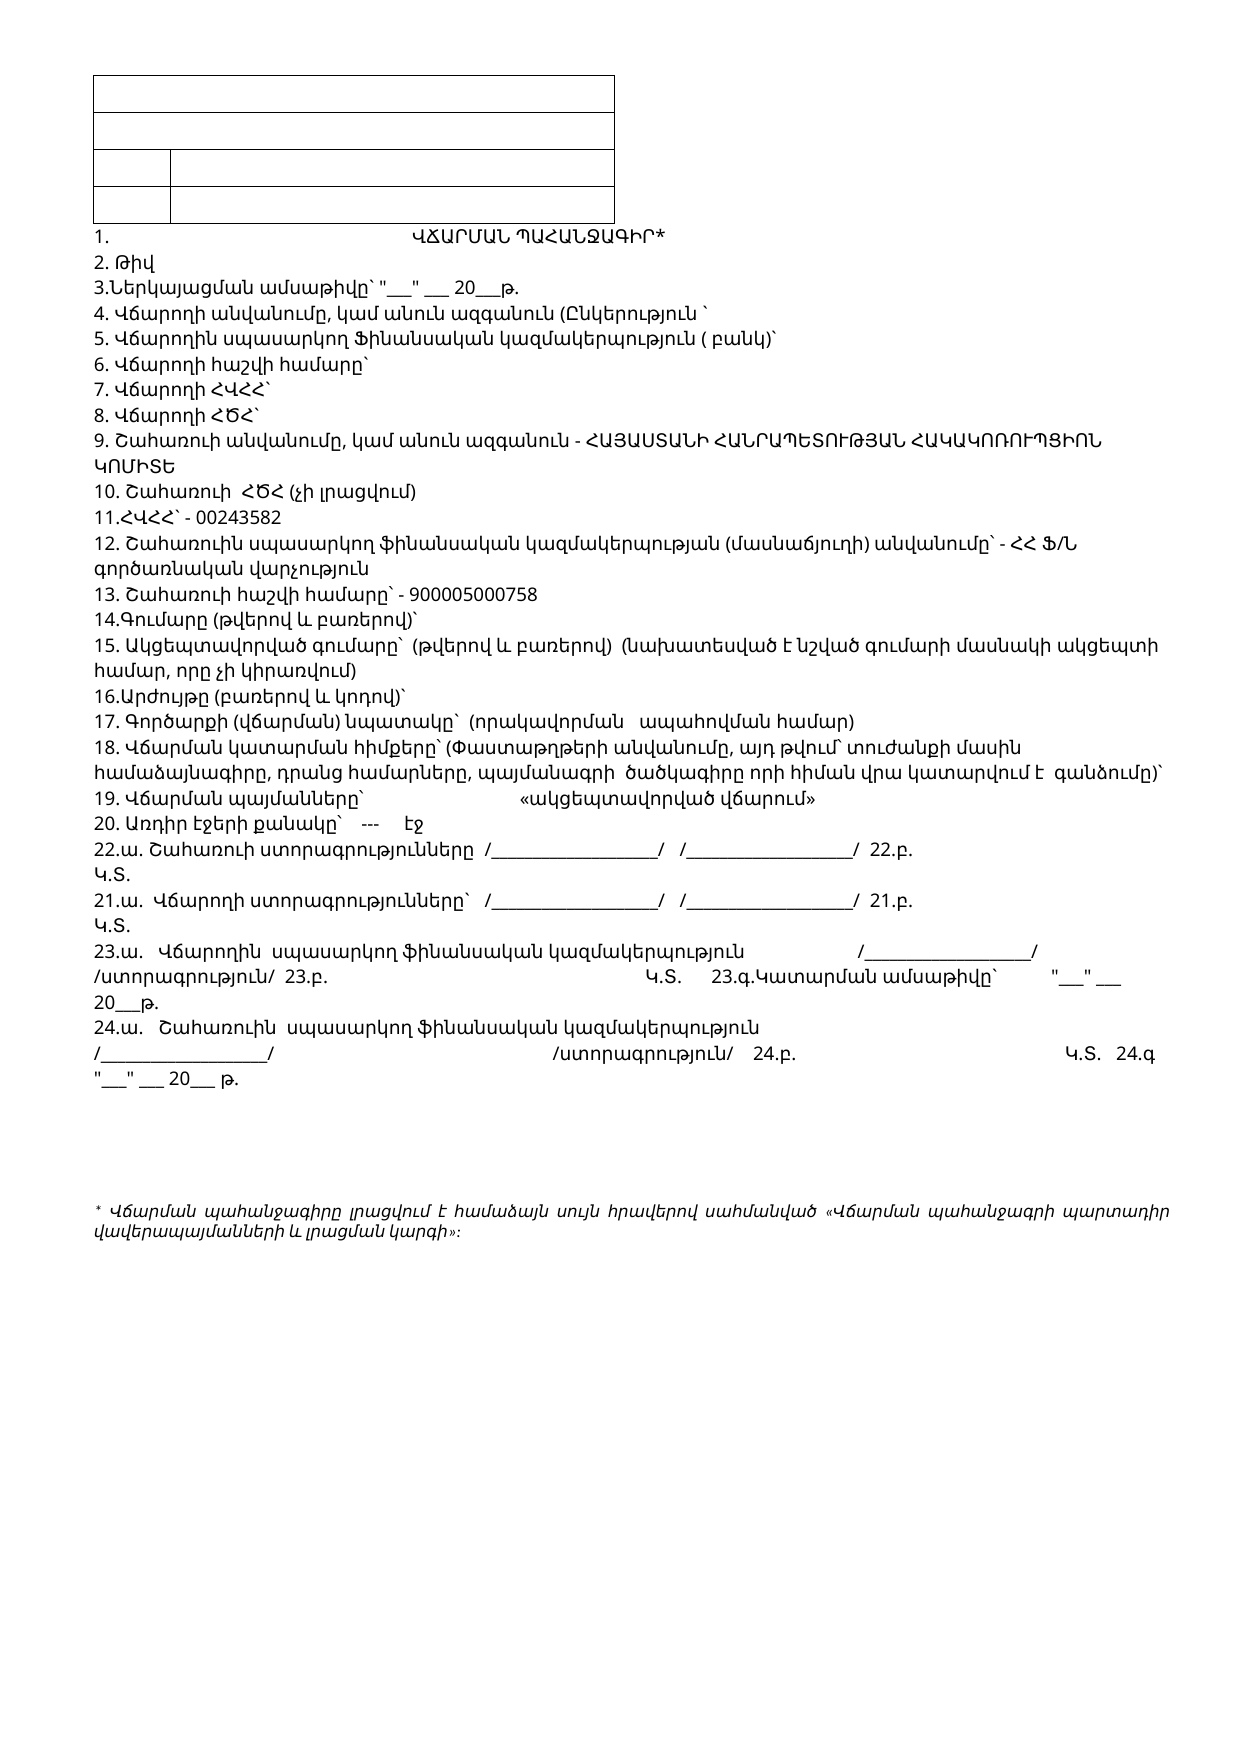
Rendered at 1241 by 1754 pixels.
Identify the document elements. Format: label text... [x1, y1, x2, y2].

text * Վճարման պահանջագիրը լրացվում է համաձայն սույն հրավերով սահմանված «Վճարման պահանջագրի պարտադիր վավերապայմանների և լրացման կարգի»: [94, 1201, 1171, 1242]
